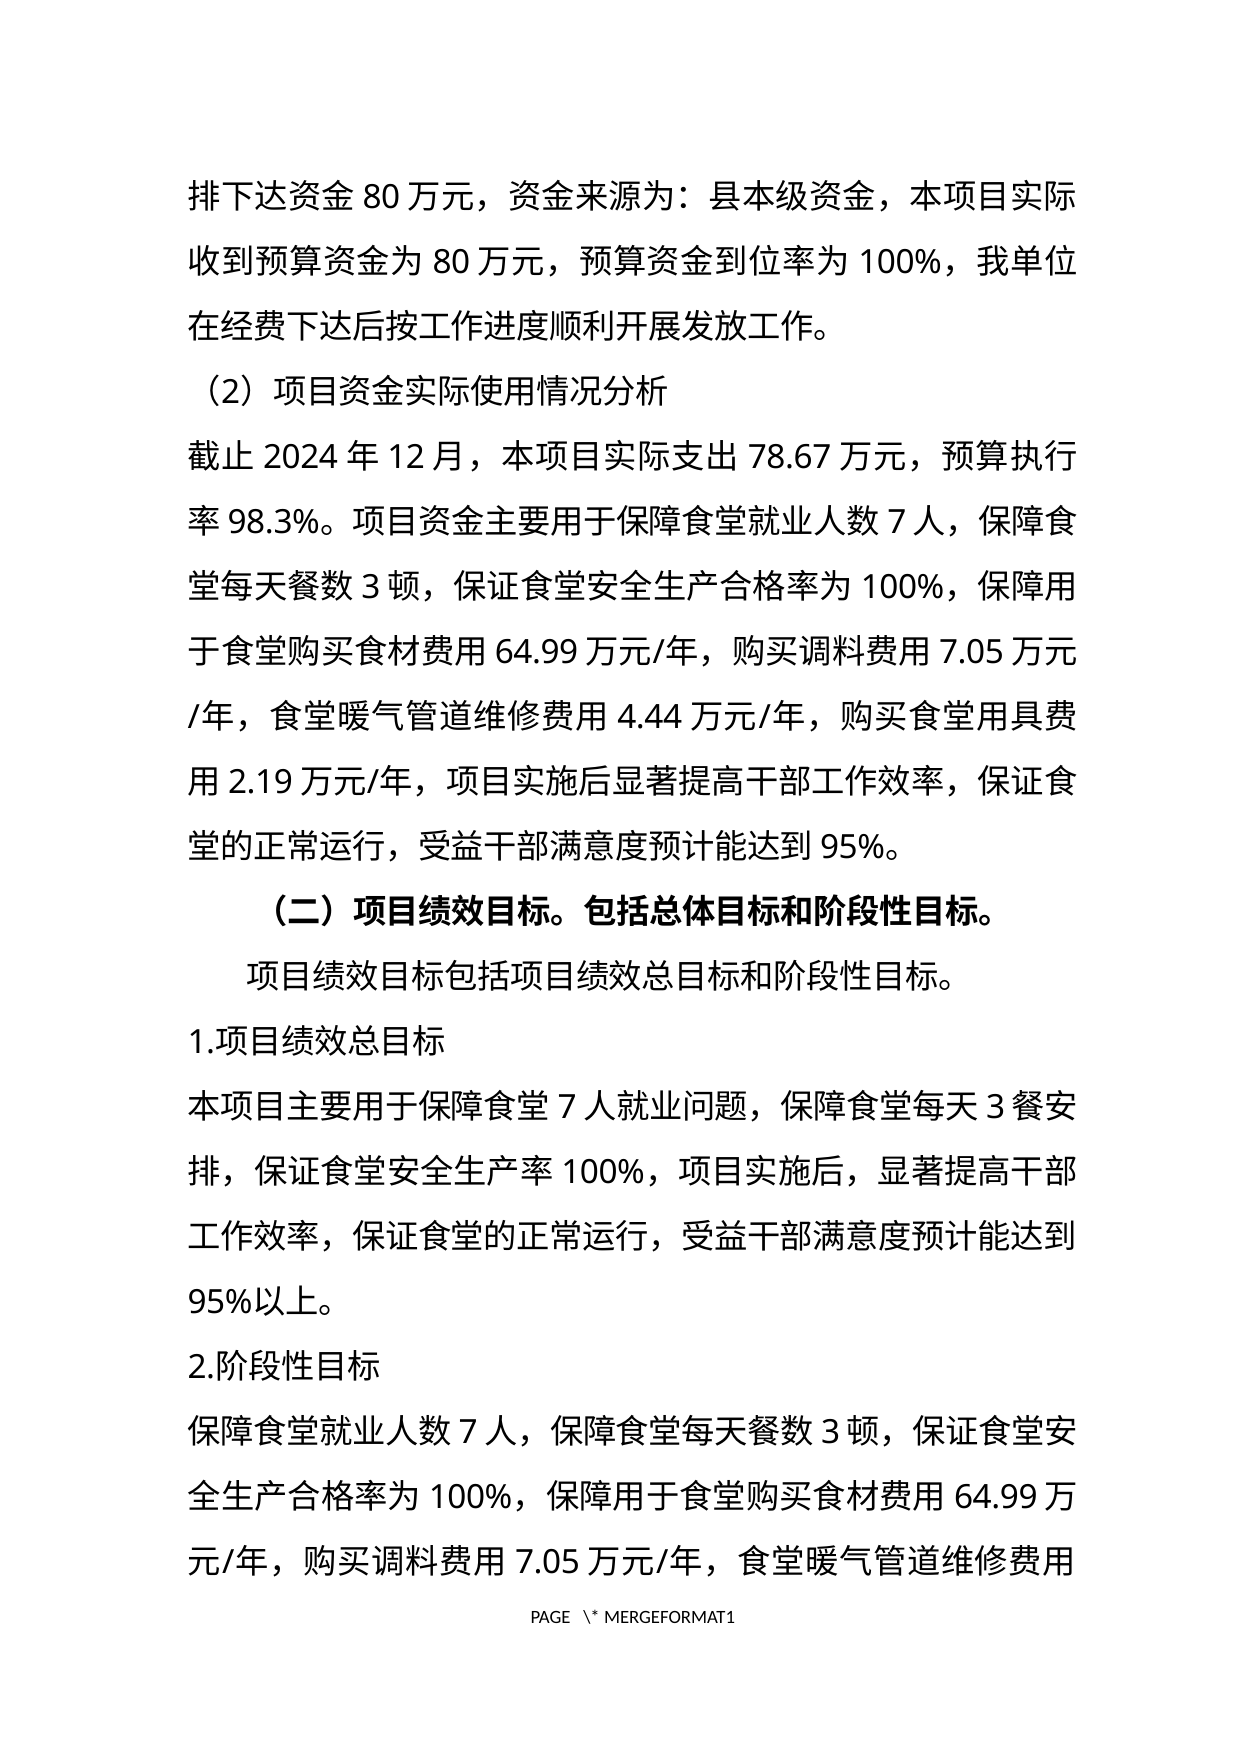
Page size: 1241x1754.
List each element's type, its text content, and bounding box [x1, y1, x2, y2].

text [187, 942, 1078, 1592]
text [187, 162, 1078, 877]
text （二）项目绩效目标。包括总体目标和阶段性目标。 [187, 877, 1078, 942]
